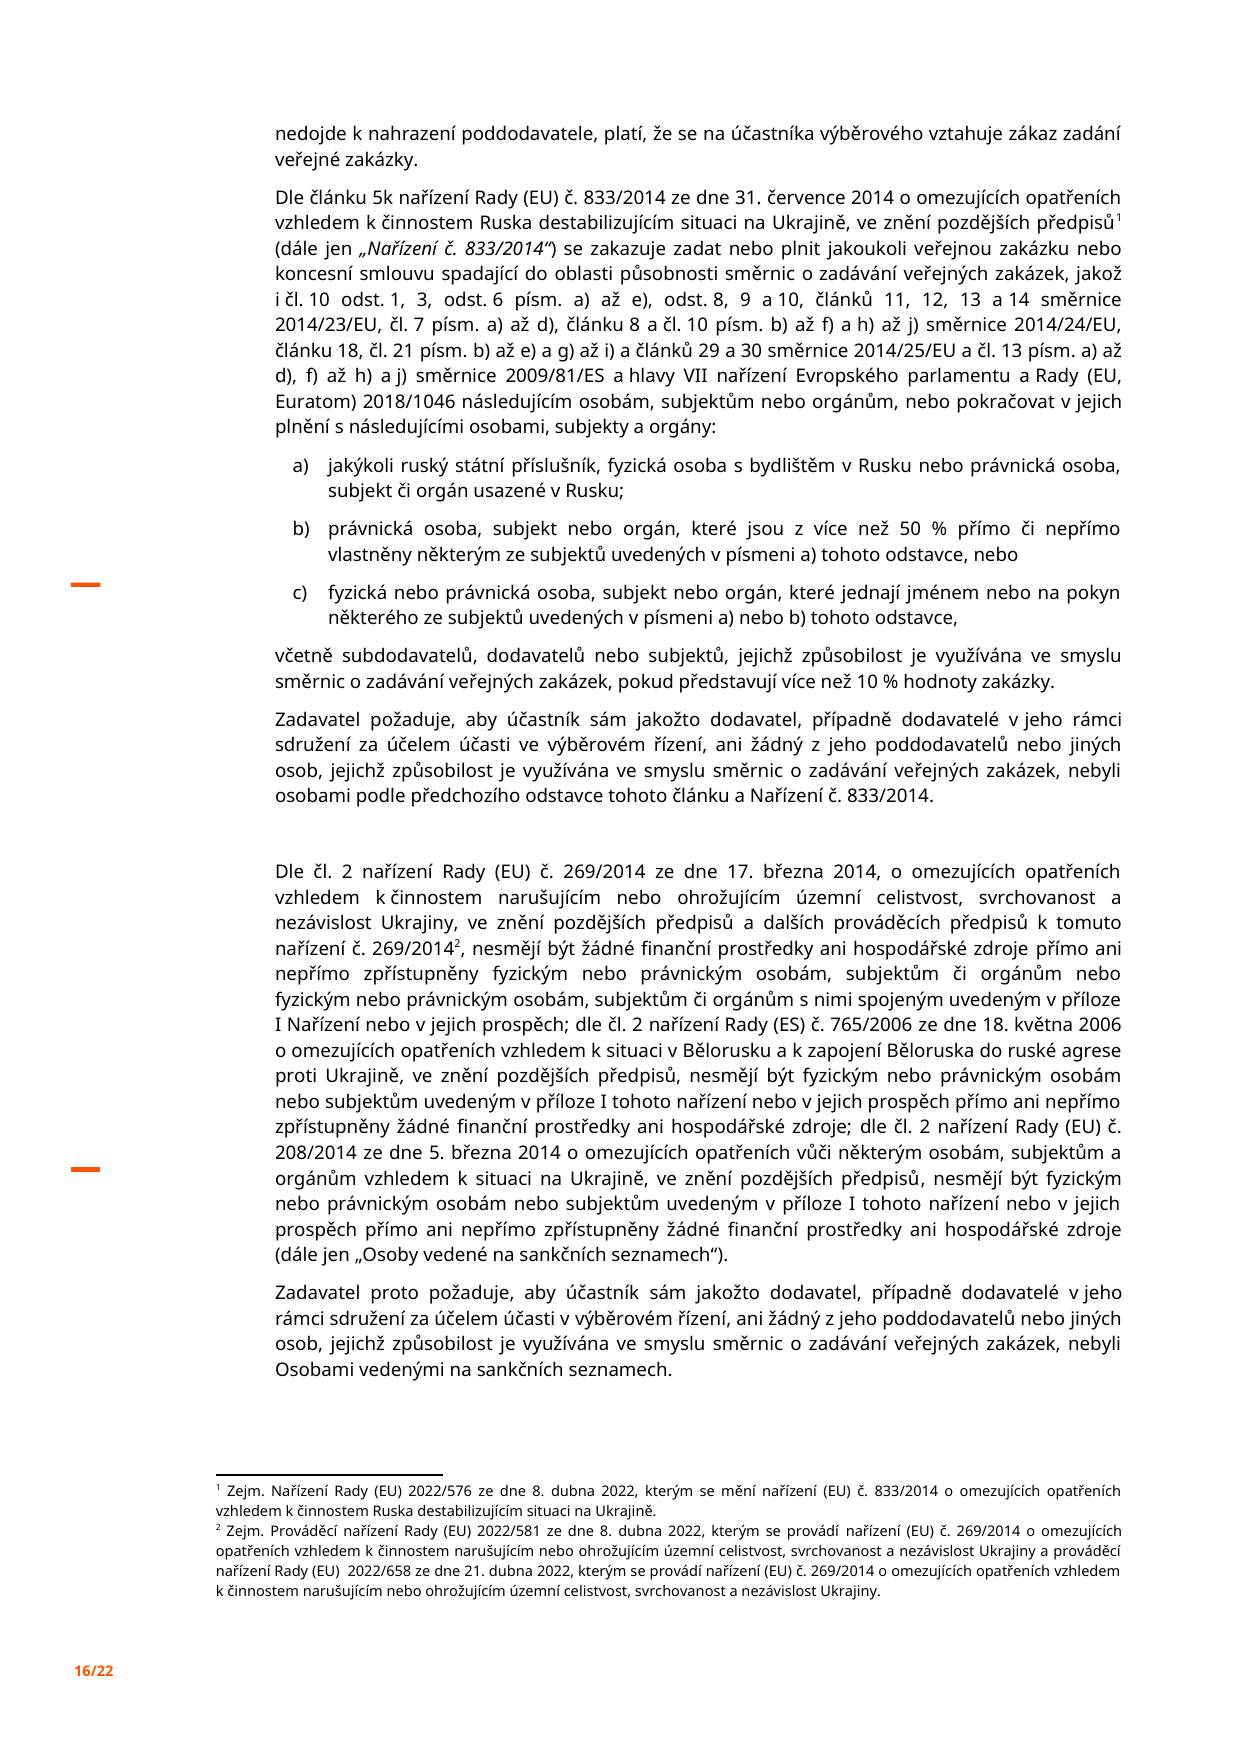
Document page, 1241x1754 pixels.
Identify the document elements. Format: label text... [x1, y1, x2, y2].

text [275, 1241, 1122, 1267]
list jakýkoli ruský státní příslušník, fyzická osoba s bydlištěm v Rusku nebo právnická osoba, subjekt či orgán usazené v Rusku; [292, 452, 1122, 503]
list právnická osoba, subjekt nebo orgán, které jsou z více než 50 % přímo či nepřímo vlastněny některým ze subjektů uvedených v písmeni a) tohoto odstavce, nebo [292, 515, 1122, 566]
text Zadavatel proto požaduje, aby účastník sám jakožto dodavatel, případně dodavatelé v jeho rámci sdružení za účelem účasti v výběrovém řízení, ani žádný z jeho poddodavatelů nebo jiných osob, jejichž způsobilost je využívána ve smyslu směrnic o zadávání veřejných zakázek, nebyli Osobami vedenými na sankčních seznamech. [275, 1279, 1122, 1382]
text Dle čl. 2 nařízení Rady (EU) č. 269/2014 ze dne 17. března 2014, o omezujících opatřeních vzhledem k činnostem narušujícím nebo ohrožujícím územní celistvost, svrchovanost a nezávislost Ukrajiny, ve znění pozdějších předpisů a dalších prováděcích předpisů k tomuto nařízení č. 269/2014, nesmějí být žádné finanční prostředky ani hospodářské zdroje přímo ani nepřímo zpřístupněny fyzickým nebo právnickým osobám, subjektům či orgánům nebo fyzickým nebo právnickým osobám, subjektům či orgánům s nimi spojeným uvedeným v příloze I Nařízení nebo v jejich prospěch; dle čl. 2 nařízení Rady (ES) č. 765/2006 ze dne 18. května 2006 o omezujících opatřeních vzhledem k situaci v Bělorusku a k zapojení Běloruska do ruské agrese proti Ukrajině, ve znění pozdějších předpisů, nesmějí být fyzickým nebo právnickým osobám nebo subjektům uvedeným v příloze I tohoto nařízení nebo v jejich prospěch přímo ani nepřímo zpřístupněny žádné finanční prostředky ani hospodářské zdroje; dle čl. 2 nařízení Rady (EU) č. 208/2014 ze dne 5. března 2014 o omezujících opatřeních vůči některým osobám, subjektům a orgánům vzhledem k situaci na Ukrajině, ve znění pozdějších předpisů, nesmějí být fyzickým nebo právnickým osobám nebo subjektům uvedeným v příloze I tohoto nařízení nebo v jejich prospěch přímo ani nepřímo zpřístupněny žádné finanční prostředky ani hospodářské zdroje (dále jen „Osoby vedené na sankčních seznamech“). [275, 859, 1122, 1037]
text Zadavatel požaduje, aby účastník sám jakožto dodavatel, případně dodavatelé v jeho rámci sdružení za účelem účasti ve výběrovém řízení, ani žádný z jeho poddodavatelů nebo jiných osob, jejichž způsobilost je využívána ve smyslu směrnic o zadávání veřejných zakázek, nebyli osobami podle předchozího odstavce tohoto článku a Nařízení č. 833/2014. [275, 706, 1122, 808]
list fyzická nebo právnická osoba, subjekt nebo orgán, které jednají jménem nebo na pokyn některého ze subjektů uvedených v písmeni a) nebo b) tohoto odstavce, [292, 579, 1122, 630]
text včetně subdodavatelů, dodavatelů nebo subjektů, jejichž způsobilost je využívána ve smyslu směrnic o zadávání veřejných zakázek, pokud představují více než 10 % hodnoty zakázky. [275, 642, 1122, 693]
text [275, 121, 1122, 172]
text Dle článku 5k nařízení Rady (EU) č. 833/2014 ze dne 31. července 2014 o omezujících opatřeních vzhledem k činnostem Ruska destabilizujícím situaci na Ukrajině, ve znění pozdějších předpisů (dále jen „Nařízení č. 833/2014“) se zakazuje zadat nebo plnit jakoukoli veřejnou zakázku nebo koncesní smlouvu spadající do oblasti působnosti směrnic o zadávání veřejných zakázek, jakož i čl. 10 odst. 1, 3, odst. 6 písm. a) až e), odst. 8, 9 a 10, článků 11, 12, 13 a 14 směrnice 2014/23/EU, čl. 7 písm. a) až d), článku 8 a čl. 10 písm. b) až f) a h) až j) směrnice 2014/24/EU, článku 18, čl. 21 písm. b) až e) a g) až i) a článků 29 a 30 směrnice 2014/25/EU a čl. 13 písm. a) až d), f) až h) a j) směrnice 2009/81/ES a hlavy VII nařízení Evropského parlamentu a Rady (EU, Euratom) 2018/1046 následujícím osobám, subjektům nebo orgánům, nebo pokračovat v jejich plnění s následujícími osobami, subjekty a orgány: [275, 184, 1122, 439]
